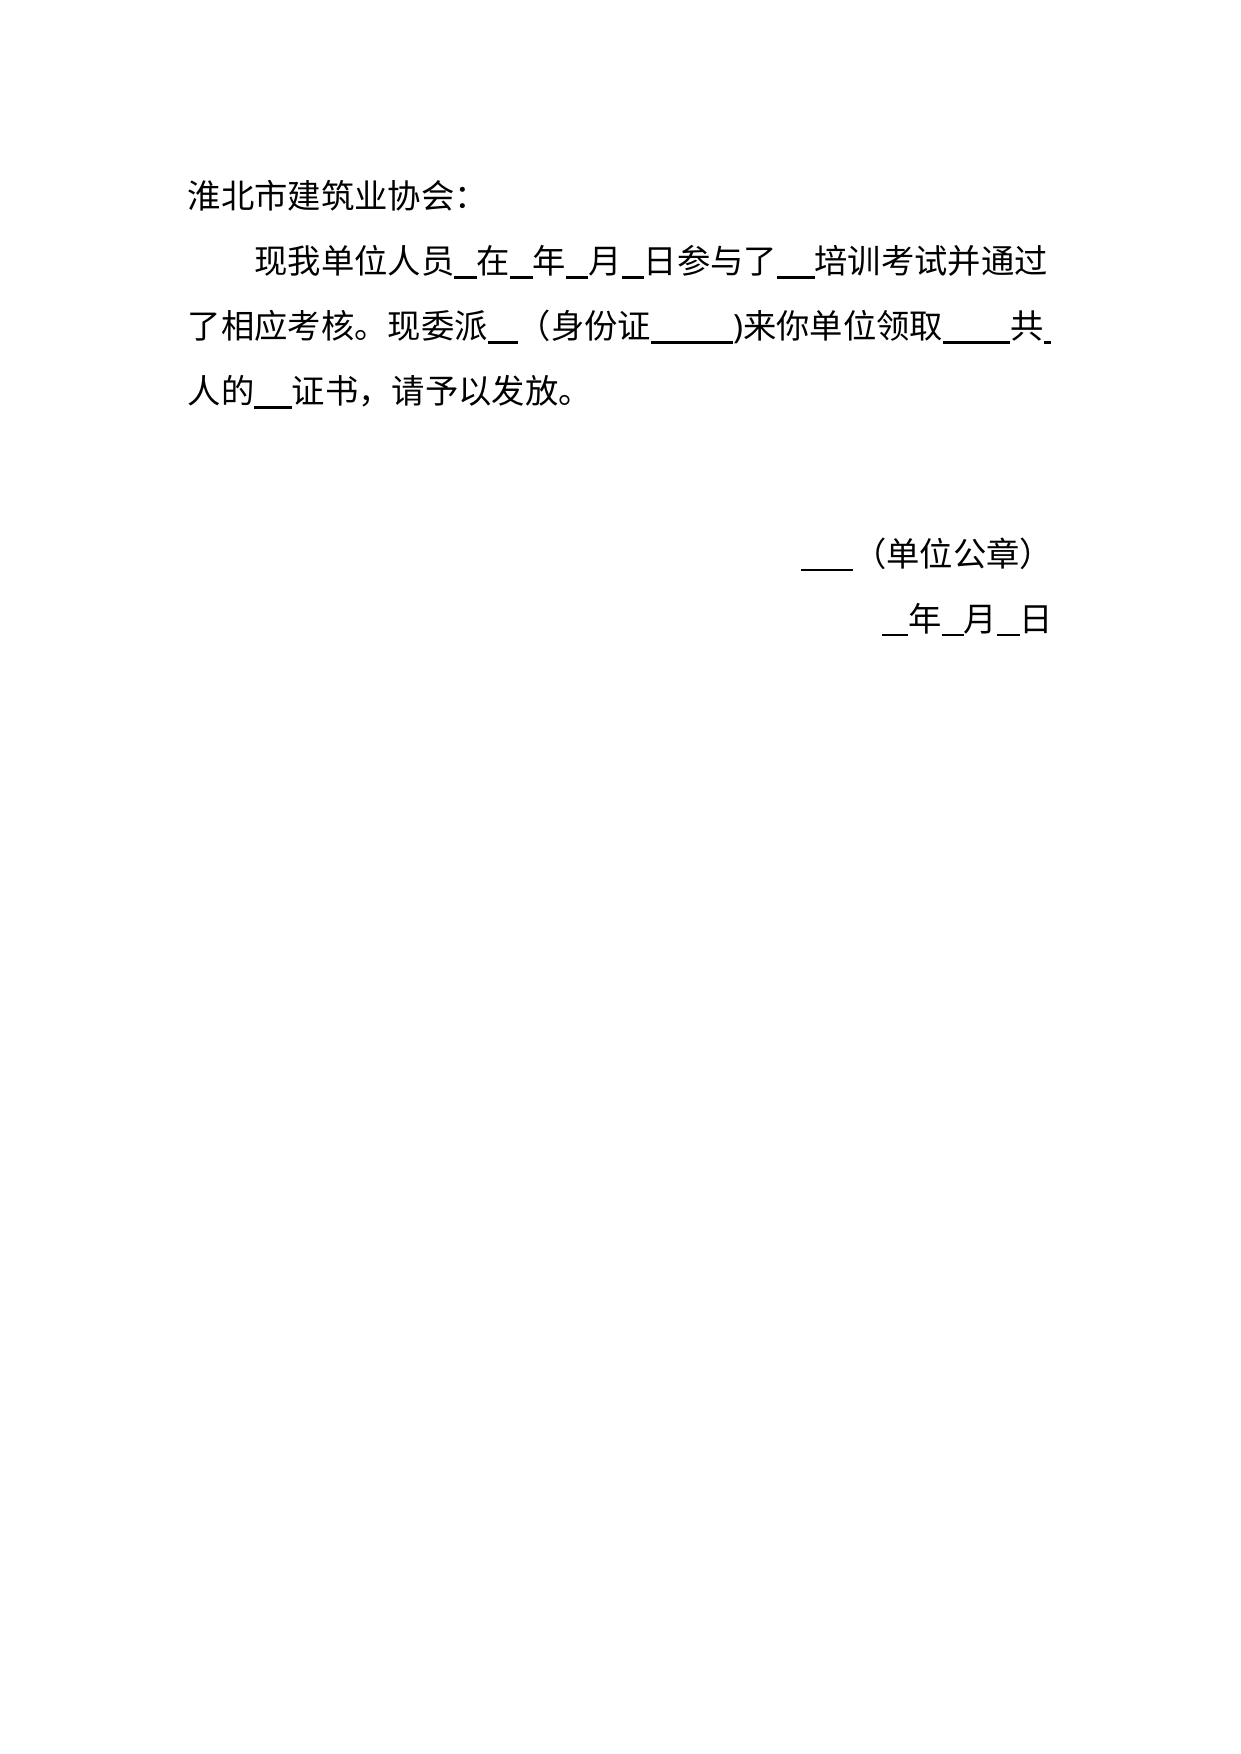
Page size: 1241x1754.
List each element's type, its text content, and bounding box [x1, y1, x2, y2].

text （单位公章） [187, 519, 1053, 584]
text 年 月 日 [187, 584, 1053, 649]
text 现我单位人员 在 年 月 日参与了 培训考试并通过了相应考核。现委派 （身份证 )来你单位领取 共 人的 证书，请予以发放。 [187, 227, 1053, 422]
text 淮北市建筑业协会： [187, 162, 1053, 227]
